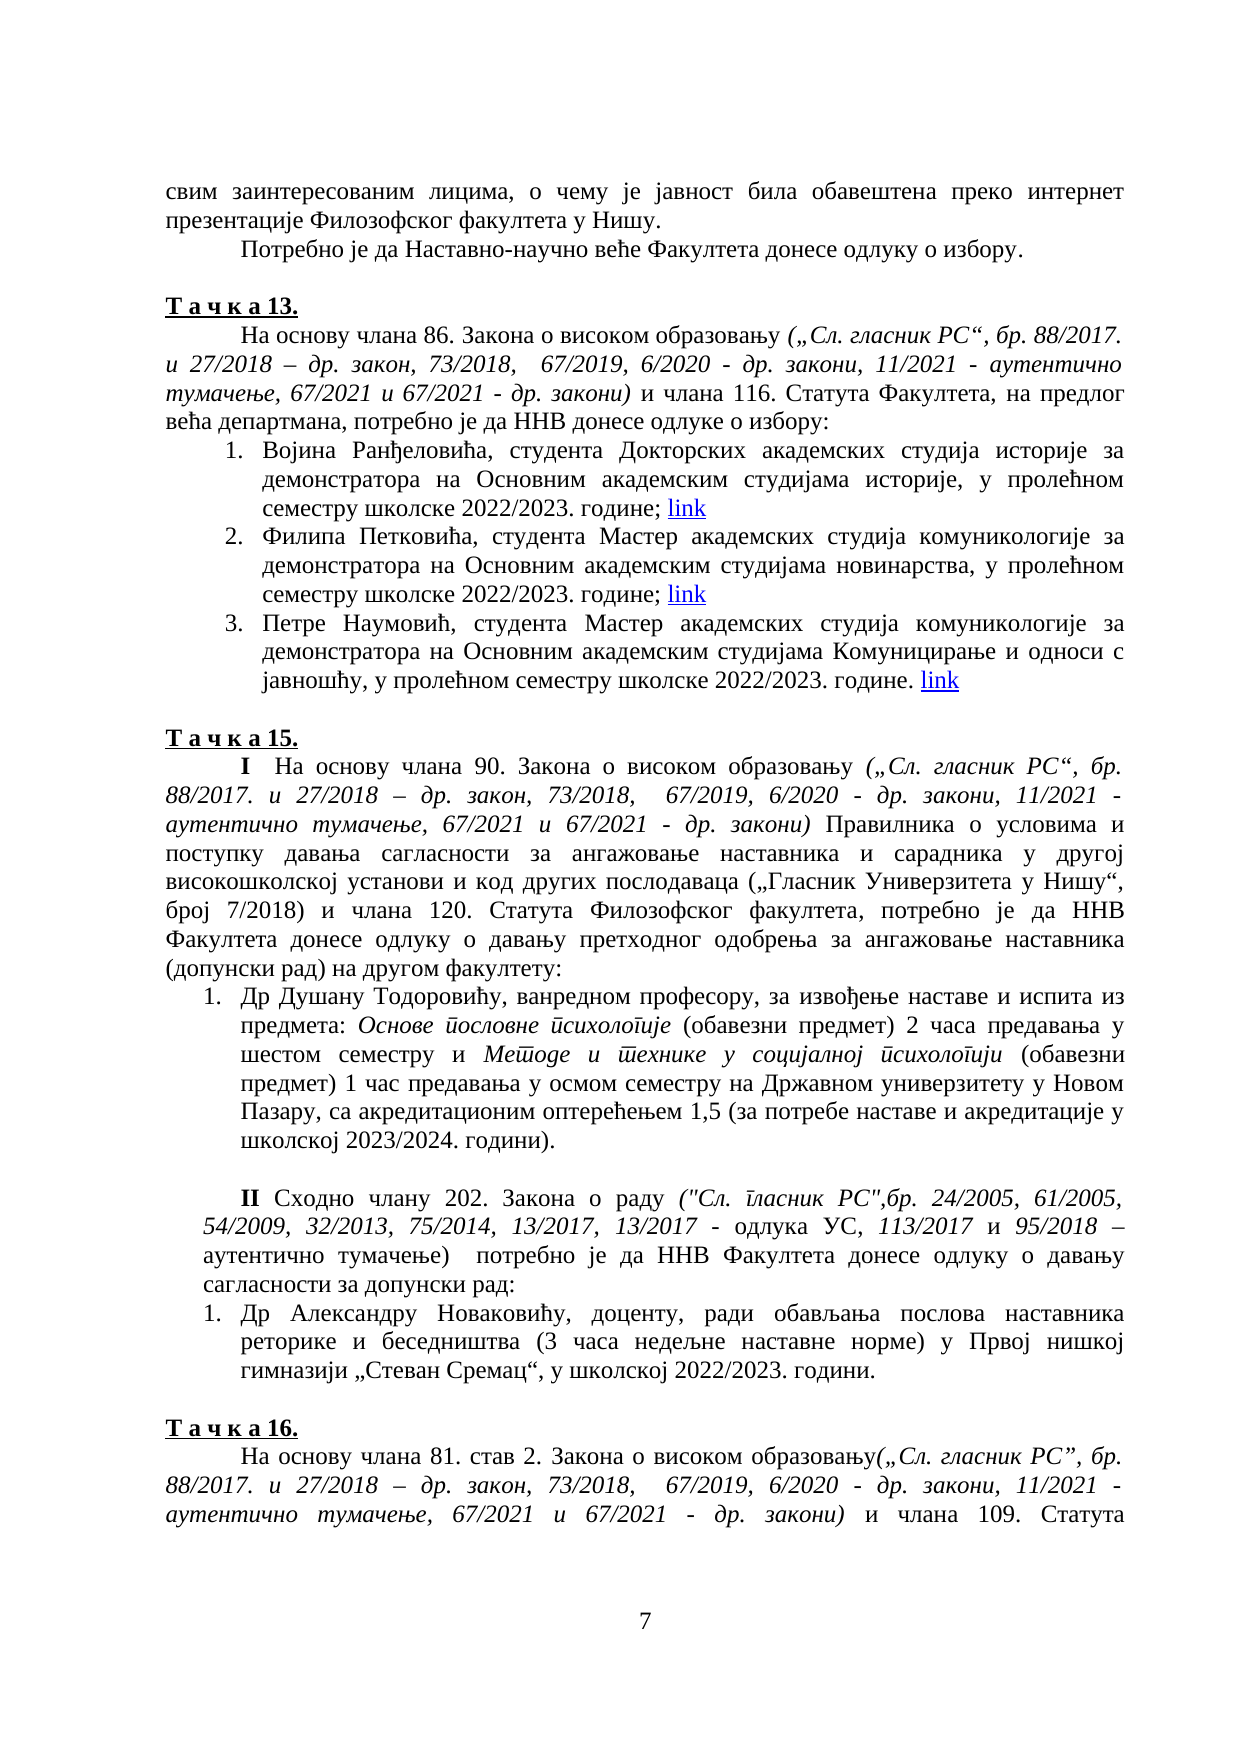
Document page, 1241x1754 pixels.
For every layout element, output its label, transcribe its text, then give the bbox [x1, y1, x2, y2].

text Потребно је да Наставно-научно веће Факултета донесе одлуку о избору. [165, 234, 1125, 263]
list Филипа Петковића, студента Мастер академских студија комуникологије за демонстратора на Основним академским студијама новинарства, у пролећном семестру школске 2022/2023. године; link [224, 521, 1125, 608]
list Војина Ранђеловића, студента Докторских академских студија историје за демонстратора на Основним академским студијама историје, у пролећном семестру школске 2022/2023. године; link [224, 435, 1125, 521]
list Др Александру Новаковићу, доценту, ради обављања послова наставника реторике и беседништва (3 часа недељне наставне норме) у Првој нишкој гимназији „Стеван Сремац“, у школској 2022/2023. години. [203, 1298, 1125, 1384]
list Др Душану Тодоровићу, ванредном професору, за извођење наставе и испита из предмета: Основе пословне психологије (обавезни предмет) 2 часа предавања у шестом семестру и Методе и технике у социјалној психологији (обавезни предмет) 1 час предавања у осмом семестру на Државном универзитету у Новом Пазару, са акредитационим оптерећењем 1,5 (за потребе наставе и акредитације у школској 2023/2024. години). [203, 981, 1125, 1154]
text Т а ч к а 13. [165, 291, 1125, 320]
text II Сходно члану 202. Закона o раду ("Сл. гласник РС",бр. 24/2005, 61/2005, 54/2009, 32/2013, 75/2014, 13/2017, 13/2017 - одлука УС, 113/2017 и 95/2018 – аутентично тумачење) потребно је да ННВ Факултета донесе одлуку о давању сагласности за допунски рад: [203, 1183, 1125, 1298]
list Петре Наумовић, студента Мастер академских студија комуникологије за демонстратора на Основним академским студијама Комуницирање и односи с јавношћу, у пролећном семестру школске 2022/2023. године. link [224, 608, 1125, 694]
text На основу члана 86. Закона о високом образовању („Сл. гласник РС“, бр. 88/2017. и 27/2018 – др. закон, 73/2018, 67/2019, 6/2020 - др. закони, 11/2021 - аутентично тумачење, 67/2021 и 67/2021 - др. закони) и члана 116. Статута Факултета, на предлог већа департмана, потребно је да ННВ донесе одлуке о избору: [165, 320, 1125, 435]
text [165, 1441, 1125, 1528]
text Т а ч к а 15. [165, 723, 1125, 751]
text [165, 176, 1125, 234]
text I На основу члана 90. Закона о високом образовању („Сл. гласник РС“, бр. 88/2017. и 27/2018 – др. закон, 73/2018, 67/2019, 6/2020 - др. закони, 11/2021 - аутентично тумачење, 67/2021 и 67/2021 - др. закони) Правилника о условима и поступку давања сагласности за ангажовање наставника и сарадника у другој високошколској установи и код других послодаваца („Гласник Универзитета у Нишу“, број 7/2018) и члана 120. Статута Филозофског факултета, потребно је да ННВ Факултета донесе одлуку о давању претходног одобрења за ангажовање наставника (допунски рад) на другoм факултету: [165, 751, 1125, 981]
text Т а ч к а 16. [165, 1413, 1125, 1441]
